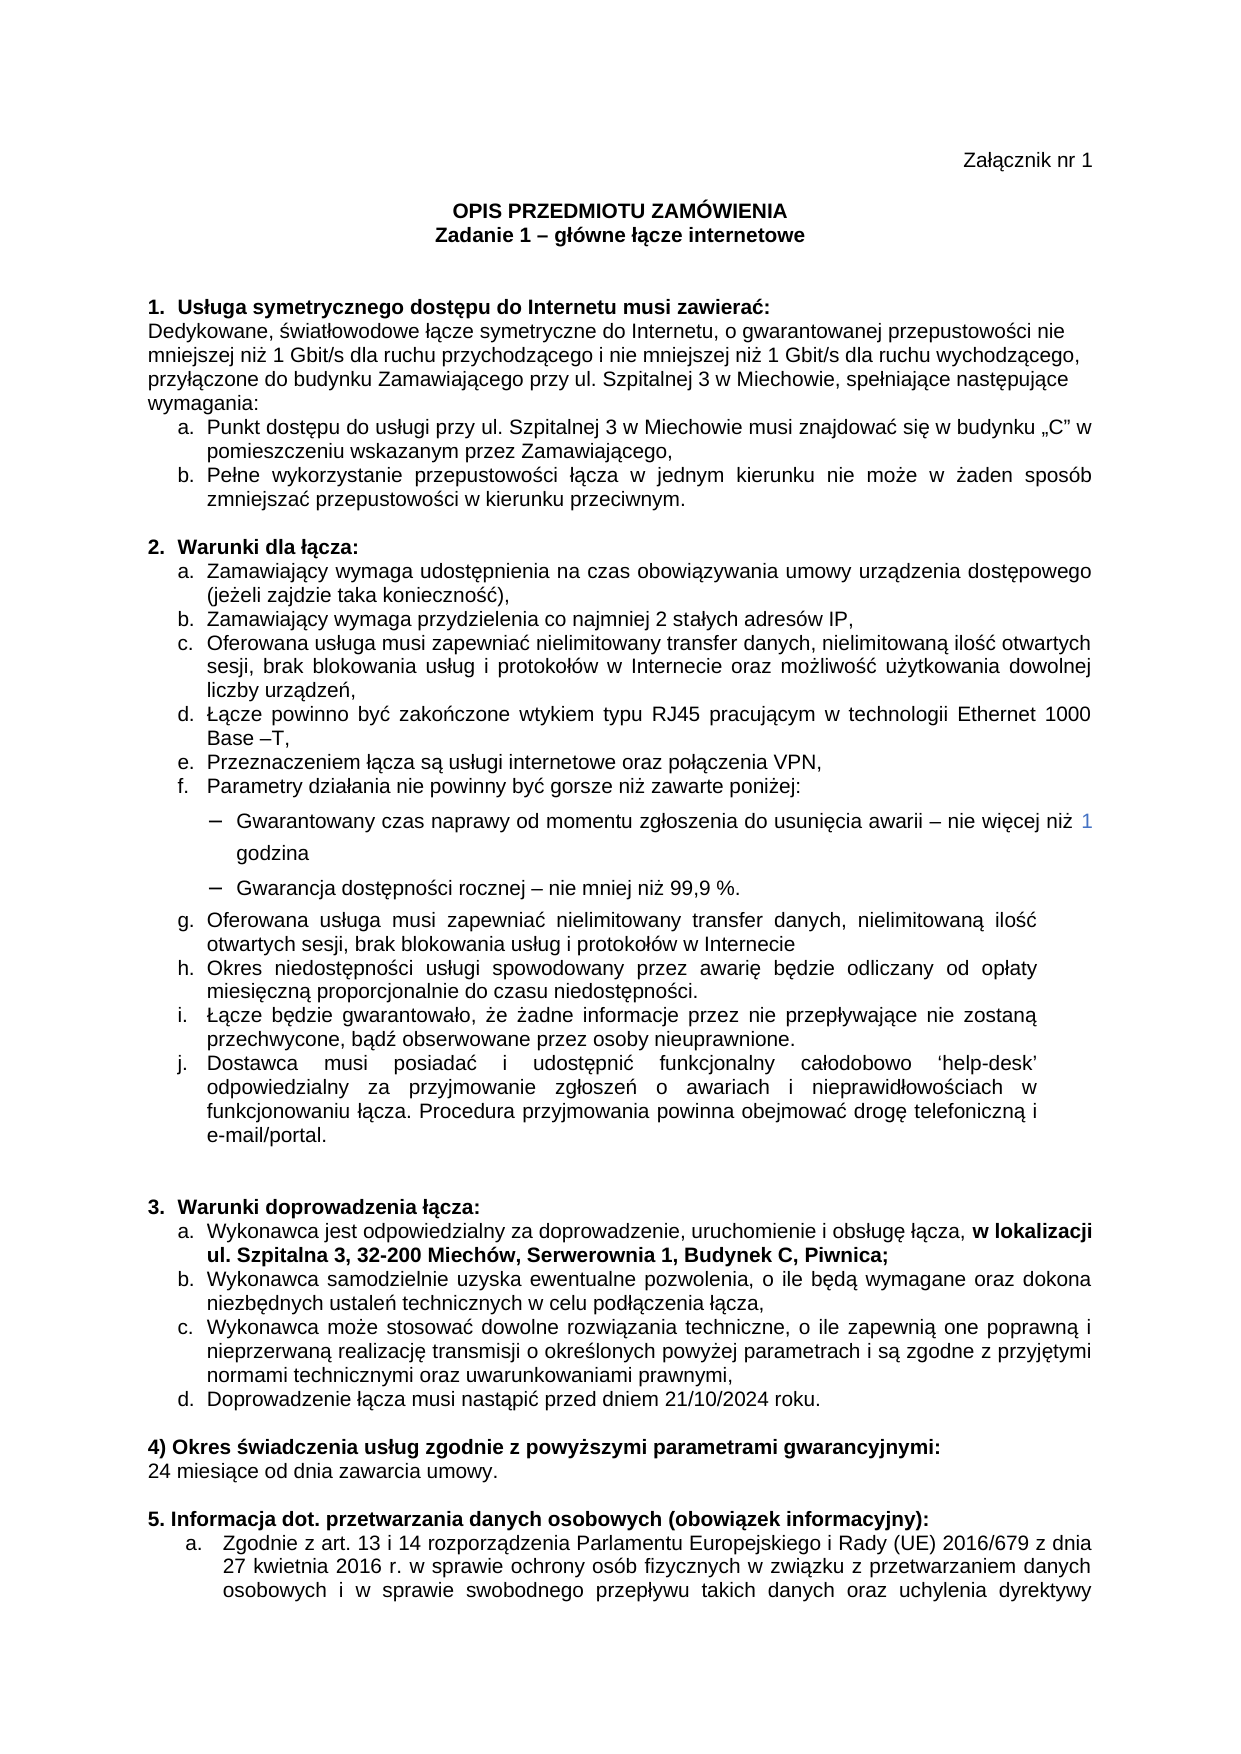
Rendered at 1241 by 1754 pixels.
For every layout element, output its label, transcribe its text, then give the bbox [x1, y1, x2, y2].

list Usługa symetrycznego dostępu do Internetu musi zawierać: [148, 295, 1093, 319]
list Parametry działania nie powinny być gorsze niż zawarte poniżej: [177, 774, 1093, 798]
list Zamawiający wymaga przydzielenia co najmniej 2 stałych adresów IP, [177, 606, 1093, 630]
text Załącznik nr 1 [148, 148, 1093, 172]
list Oferowana usługa musi zapewniać nielimitowany transfer danych, nielimitowaną ilość otwartych sesji, brak blokowania usług i protokołów w Internecie oraz możliwość użytkowania dowolnej liczby urządzeń, [177, 630, 1093, 702]
list Wykonawca może stosować dowolne rozwiązania techniczne, o ile zapewnią one poprawną i nieprzerwaną realizację transmisji o określonych powyżej parametrach i są zgodne z przyjętymi normami technicznymi oraz uwarunkowaniami prawnymi, [177, 1315, 1093, 1387]
list Punkt dostępu do usługi przy ul. Szpitalnej 3 w Miechowie musi znajdować się w budynku „C” w pomieszczeniu wskazanym przez Zamawiającego, [177, 415, 1093, 463]
list Dostawca musi posiadać i udostępnić funkcjonalny całodobowo ‘help-desk’ odpowiedzialny za przyjmowanie zgłoszeń o awariach i nieprawidłowościach w funkcjonowaniu łącza. Procedura przyjmowania powinna obejmować drogę telefoniczną i e-mail/portal. [177, 1051, 1038, 1147]
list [185, 1530, 1093, 1602]
list Zamawiający wymaga udostępnienia na czas obowiązywania umowy urządzenia dostępowego (jeżeli zajdzie taka konieczność), [177, 558, 1093, 606]
text OPIS PRZEDMIOTU ZAMÓWIENIA Zadanie 1 – główne łącze internetowe [148, 199, 1093, 247]
list Gwarantowany czas naprawy od momentu zgłoszenia do usunięcia awarii – nie więcej niż 1 godzina [207, 798, 1093, 865]
text 24 miesiące od dnia zawarcia umowy. [148, 1458, 1093, 1482]
list Łącze powinno być zakończone wtykiem typu RJ45 pracującym w technologii Ethernet 1000 Base –T, [177, 702, 1093, 750]
list Warunki dla łącza: [148, 534, 1093, 558]
list Oferowana usługa musi zapewniać nielimitowany transfer danych, nielimitowaną ilość otwartych sesji, brak blokowania usług i protokołów w Internecie [177, 907, 1038, 955]
list Gwarancja dostępności rocznej – nie mniej niż 99,9 %. [207, 865, 1093, 907]
list Okres niedostępności usługi spowodowany przez awarię będzie odliczany od opłaty miesięczną proporcjonalnie do czasu niedostępności. [177, 955, 1038, 1003]
list Łącze będzie gwarantowało, że żadne informacje przez nie przepływające nie zostaną przechwycone, bądź obserwowane przez osoby nieuprawnione. [177, 1003, 1038, 1051]
text 5. Informacja dot. przetwarzania danych osobowych (obowiązek informacyjny): [148, 1506, 1093, 1530]
list Wykonawca samodzielnie uzyska ewentualne pozwolenia, o ile będą wymagane oraz dokona niezbędnych ustaleń technicznych w celu podłączenia łącza, [177, 1267, 1093, 1315]
list Warunki doprowadzenia łącza: [148, 1195, 1093, 1219]
list Pełne wykorzystanie przepustowości łącza w jednym kierunku nie może w żaden sposób zmniejszać przepustowości w kierunku przeciwnym. [177, 463, 1093, 511]
list Wykonawca jest odpowiedzialny za doprowadzenie, uruchomienie i obsługę łącza, w lokalizacji ul. Szpitalna 3, 32-200 Miechów, Serwerownia 1, Budynek C, Piwnica; [177, 1219, 1093, 1267]
list Przeznaczeniem łącza są usługi internetowe oraz połączenia VPN, [177, 750, 1093, 774]
text 4) Okres świadczenia usług zgodnie z powyższymi parametrami gwarancyjnymi: [148, 1434, 1093, 1458]
list Doprowadzenie łącza musi nastąpić przed dniem 21/10/2024 roku. [177, 1387, 1093, 1411]
text Dedykowane, światłowodowe łącze symetryczne do Internetu, o gwarantowanej przepustowości nie mniejszej niż 1 Gbit/s dla ruchu przychodzącego i nie mniejszej niż 1 Gbit/s dla ruchu wychodzącego, przyłączone do budynku Zamawiającego przy ul. Szpitalnej 3 w Miechowie, spełniające następujące wymagania: [148, 319, 1093, 415]
